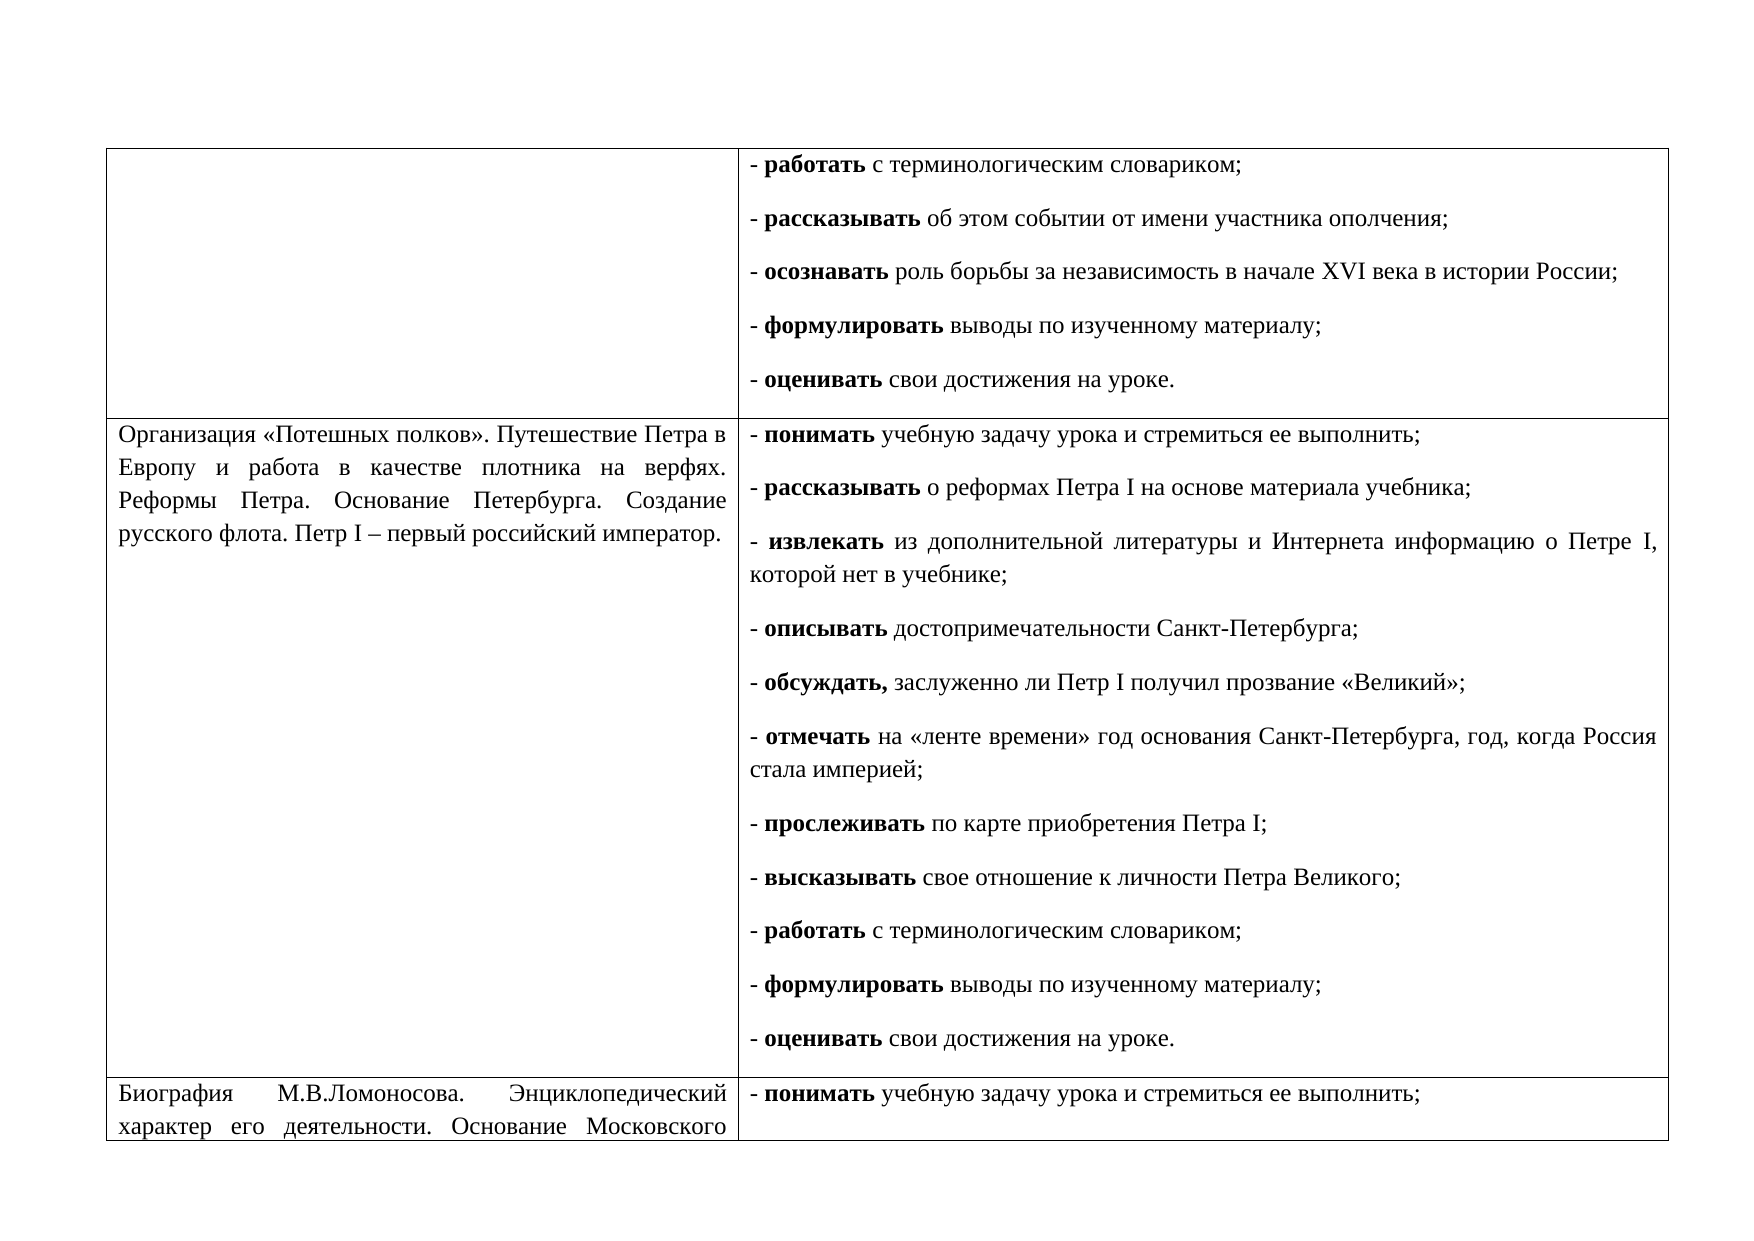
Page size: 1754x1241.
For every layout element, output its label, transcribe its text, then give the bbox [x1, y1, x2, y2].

table_cell Организация «Потешных полков». Путешествие Петра в Европу и работа в качестве плотника на верфях. Реформы Петра. Основание Петербурга. Создание русского флота. Петр I – первый российский император. [107, 419, 738, 1077]
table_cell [739, 1078, 1668, 1139]
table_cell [739, 149, 1668, 418]
table_cell - понимать учебную задачу урока и стремиться ее выполнить; - рассказывать о реформах Петра I на основе материала учебника; - извлекать из дополнительной литературы и Интернета информацию о Петре I, которой нет в учебнике; - описывать достопримечательности Санкт-Петербурга; - обсуждать, заслуженно ли Петр I получил прозвание «Великий»; - отмечать на «ленте времени» год основания Санкт-Петербурга, год, когда Россия стала империей; - прослеживать по карте приобретения Петра I; - высказывать свое отношение к личности Петра Великого; - работать с терминологическим словариком; - формулировать выводы по изученному материалу; - оценивать свои достижения на уроке. [739, 419, 1668, 1077]
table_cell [107, 149, 738, 418]
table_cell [107, 1078, 738, 1139]
